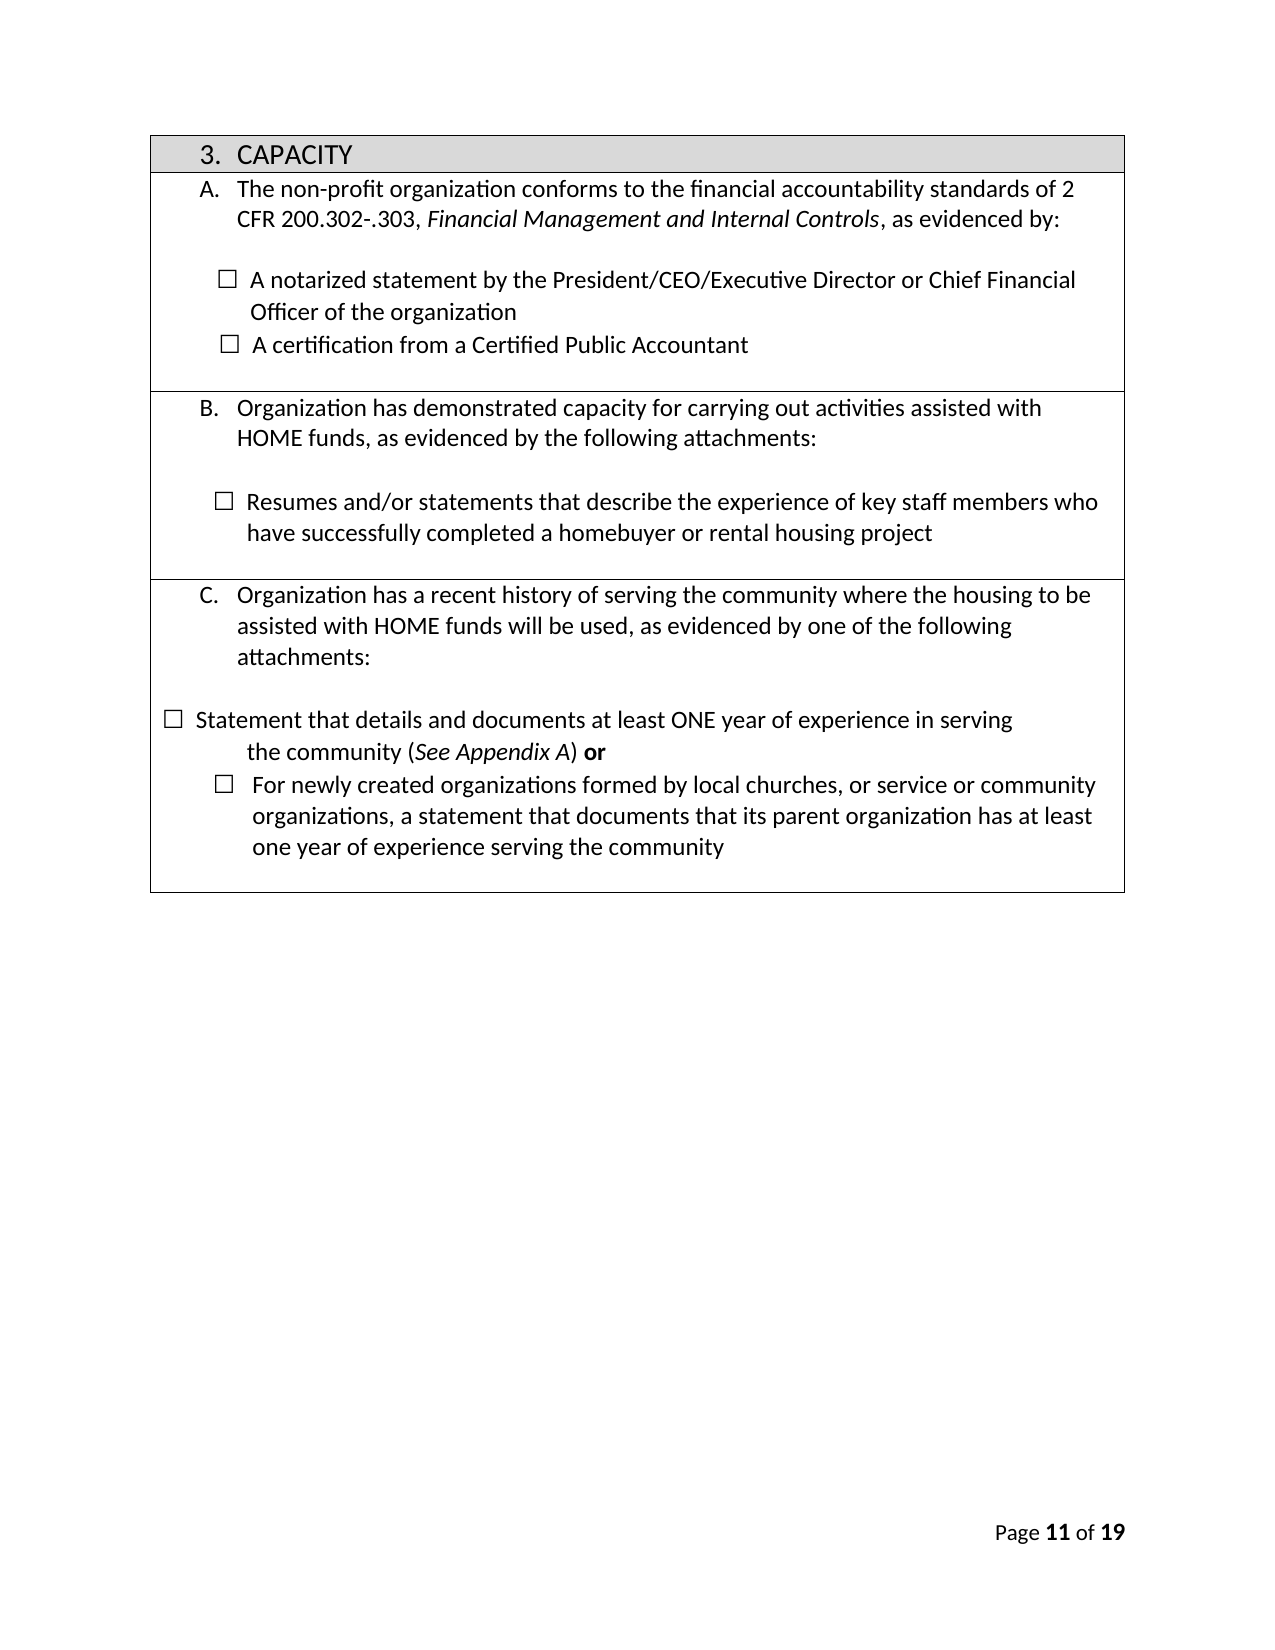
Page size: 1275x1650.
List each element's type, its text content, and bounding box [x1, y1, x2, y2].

table_cell Organization has demonstrated capacity for carrying out activities assisted with HOME funds, as evidenced by the following attachments: have successfully completed a homebuyer or rental housing project [151, 392, 1124, 579]
table_cell The non-profit organization conforms to the financial accountability standards of 2 CFR 200.302-.303, Financial Management and Internal Controls, as evidenced by: [151, 173, 1124, 391]
table_header CAPACITY [151, 136, 1124, 172]
table_cell Organization has a recent history of serving the community where the housing to be assisted with HOME funds will be used, as evidenced by one of the following attachments: For newly created organizations formed by local churches, or service or community organizations, a statement that documents that its parent organization has at least one year of experience serving the community [151, 580, 1124, 892]
